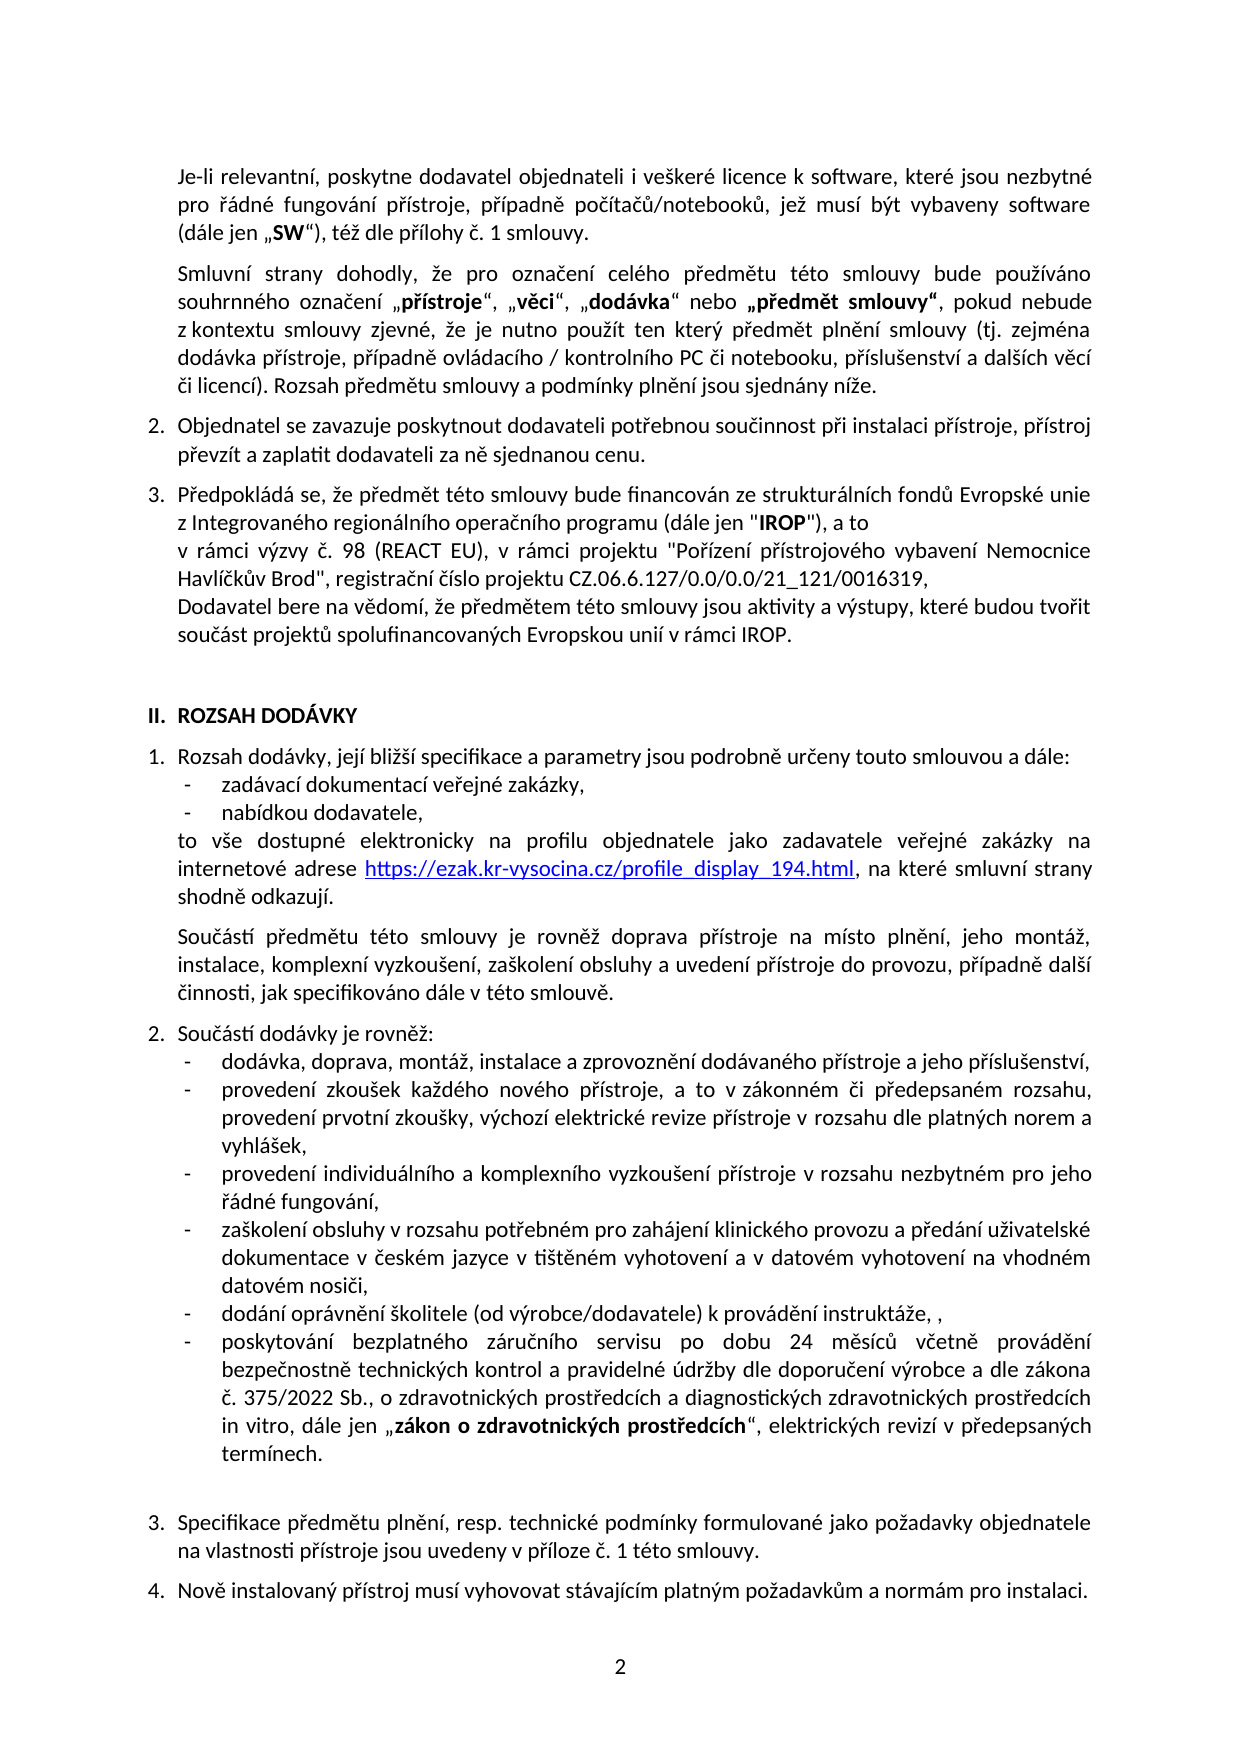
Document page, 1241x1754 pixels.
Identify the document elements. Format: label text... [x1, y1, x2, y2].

list Objednatel se zavazuje poskytnout dodavateli potřebnou součinnost při instalaci přístroje, přístroj převzít a zaplatit dodavateli za ně sjednanou cenu. [148, 412, 1093, 468]
list zaškolení obsluhy v rozsahu potřebném pro zahájení klinického provozu a předání uživatelské dokumentace v českém jazyce v tištěném vyhotovení a v datovém vyhotovení na vhodném datovém nosiči, [184, 1215, 1093, 1299]
list Specifikace předmětu plnění, resp. technické podmínky formulované jako požadavky objednatele na vlastnosti přístroje jsou uvedeny v příloze č. 1 této smlouvy. [148, 1508, 1093, 1564]
list dodávka, doprava, montáž, instalace a zprovoznění dodávaného přístroje a jeho příslušenství, [184, 1047, 1093, 1075]
list Nově instalovaný přístroj musí vyhovovat stávajícím platným požadavkům a normám pro instalaci. [148, 1576, 1093, 1604]
list provedení zkoušek každého nového přístroje, a to v zákonném či předepsaném rozsahu, provedení prvotní zkoušky, výchozí elektrické revize přístroje v rozsahu dle platných norem a vyhlášek, [184, 1075, 1093, 1159]
list Smluvní strany dohodly, že pro označení celého předmětu této smlouvy bude používáno souhrnného označení „přístroje“, „věci“, „dodávka“ nebo „předmět smlouvy“, pokud nebude z kontextu smlouvy zjevné, že je nutno použít ten který předmět plnění smlouvy (tj. zejména dodávka přístroje, případně ovládacího / kontrolního PC či notebooku, příslušenství a dalších věcí či licencí). Rozsah předmětu smlouvy a podmínky plnění jsou sjednány níže. [177, 259, 1093, 399]
list zadávací dokumentací veřejné zakázky, [184, 770, 1093, 798]
text Dodavatel bere na vědomí, že předmětem této smlouvy jsou aktivity a výstupy, které budou tvořit součást projektů spolufinancovaných Evropskou unií v rámci IROP. [177, 592, 1093, 648]
list ROZSAH DODÁVKY [148, 701, 1093, 729]
text v rámci výzvy č. 98 (REACT EU), v rámci projektu "Pořízení přístrojového vybavení Nemocnice Havlíčkův Brod", registrační číslo projektu CZ.06.6.127/0.0/0.0/21_121/0016319, [177, 536, 1093, 592]
list provedení individuálního a komplexního vyzkoušení přístroje v rozsahu nezbytném pro jeho řádné fungování, [184, 1159, 1093, 1215]
list Je-li relevantní, poskytne dodavatel objednateli i veškeré licence k software, které jsou nezbytné pro řádné fungování přístroje, případně počítačů/notebooků, jež musí být vybaveny software (dále jen „SW“), též dle přílohy č. 1 smlouvy. [177, 162, 1093, 247]
list Rozsah dodávky, její bližší specifikace a parametry jsou podrobně určeny touto smlouvou a dále: [148, 742, 1093, 770]
list Předpokládá se, že předmět této smlouvy bude financován ze strukturálních fondů Evropské unie z Integrovaného regionálního operačního programu (dále jen "IROP"), a to [148, 480, 1093, 536]
list to vše dostupné elektronicky na profilu objednatele jako zadavatele veřejné zakázky na internetové adrese https://ezak.kr-vysocina.cz/profile_display_194.html, na které smluvní strany shodně odkazují. [177, 826, 1093, 910]
list Součástí dodávky je rovněž: [148, 1019, 1093, 1047]
list poskytování bezplatného záručního servisu po dobu 24 měsíců včetně provádění bezpečnostně technických kontrol a pravidelné údržby dle doporučení výrobce a dle zákona č. 375/2022 Sb., o zdravotnických prostředcích a diagnostických zdravotnických prostředcích in vitro, dále jen „zákon o zdravotnických prostředcích“, elektrických revizí v předepsaných termínech. [184, 1327, 1093, 1467]
list nabídkou dodavatele, [184, 798, 1093, 826]
list Součástí předmětu této smlouvy je rovněž doprava přístroje na místo plnění, jeho montáž, instalace, komplexní vyzkoušení, zaškolení obsluhy a uvedení přístroje do provozu, případně další činnosti, jak specifikováno dále v této smlouvě. [177, 922, 1093, 1007]
list dodání oprávnění školitele (od výrobce/dodavatele) k provádění instruktáže, , [184, 1299, 1093, 1327]
